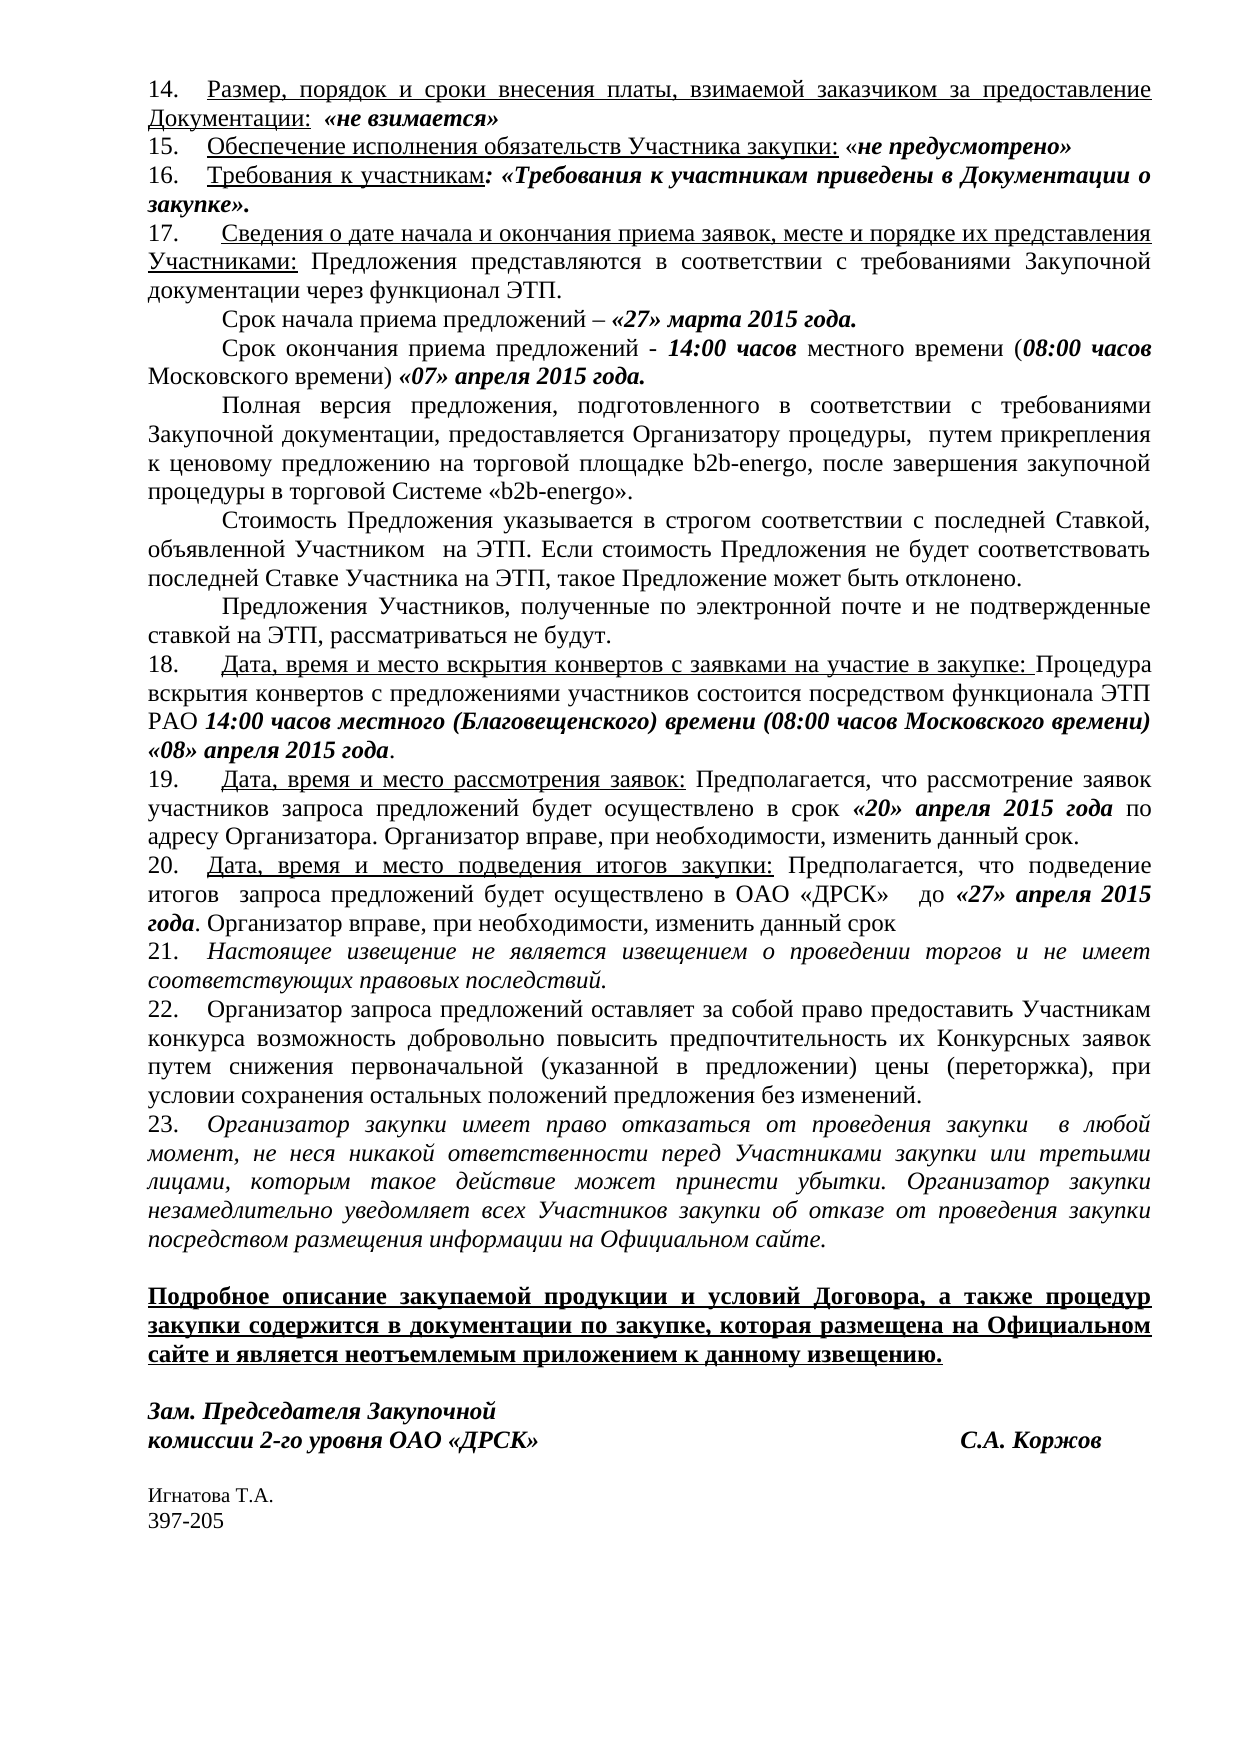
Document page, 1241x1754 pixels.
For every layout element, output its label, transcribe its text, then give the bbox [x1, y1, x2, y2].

list Дата, время и место рассмотрения заявок: Предполагается, что рассмотрение заявок участников запроса предложений будет осуществлено в срок «20» апреля 2015 года по адресу Организатора. Организатор вправе, при необходимости, изменить данный срок. [148, 764, 1152, 850]
list Организатор закупки имеет право отказаться от проведения закупки в любой момент, не неся никакой ответственности перед Участниками закупки или третьими лицами, которым такое действие может принести убытки. Организатор закупки незамедлительно уведомляет всех Участников закупки об отказе от проведения закупки посредством размещения информации на Официальном сайте. [148, 1109, 1152, 1253]
list Стоимость Предложения указывается в строгом соответствии с последней Ставкой, объявленной Участником на ЭТП. Если стоимость Предложения не будет соответствовать последней Ставке Участника на ЭТП, такое Предложение может быть отклонено. [148, 505, 1152, 591]
text Подробное описание закупаемой продукции и условий Договора, а также процедур закупки содержится в документации по закупке, которая размещена на Официальном сайте и является неотъемлемым приложением к данному извещению. [148, 1281, 1152, 1306]
list Предложения Участников, полученные по электронной почте и не подтвержденные ставкой на ЭТП, рассматриваться не будут. [148, 591, 1152, 649]
list Дата, время и место вскрытия конвертов с заявками на участие в закупке: Процедура вскрытия конвертов с предложениями участников состоится посредством функционала ЭТП РАО 14:00 часов местного (Благовещенского) времени (08:00 часов Московского времени) «08» апреля 2015 года. [148, 649, 1152, 764]
text Подробное описание закупаемой продукции и условий Договора, а также процедур закупки содержится в документации по закупке, которая размещена на Официальном сайте и является неотъемлемым приложением к данному извещению. [148, 1308, 1152, 1335]
list Требования к участникам: «Требования к участникам приведены в Документации о закупке». [148, 160, 1152, 218]
text комиссии 2-го уровня ОАО «ДРСК» С.А. Коржов [148, 1425, 1152, 1454]
list Срок начала приема предложений – «27» марта 2015 года. [148, 304, 1152, 333]
list Обеспечение исполнения обязательств Участника закупки: «не предусмотрено» [148, 131, 1152, 160]
text 397-205 [148, 1507, 1152, 1533]
list Организатор запроса предложений оставляет за собой право предоставить Участникам конкурса возможность добровольно повысить предпочтительность их Конкурсных заявок путем снижения первоначальной (указанной в предложении) цены (переторжка), при условии сохранения остальных положений предложения без изменений. [148, 994, 1152, 1109]
text Подробное описание закупаемой продукции и условий Договора, а также процедур закупки содержится в документации по закупке, которая размещена на Официальном сайте и является неотъемлемым приложением к данному извещению. [148, 1337, 1152, 1368]
list Дата, время и место подведения итогов закупки: Предполагается, что подведение итогов запроса предложений будет осуществлено в ОАО «ДРСК» до «27» апреля 2015 года. Организатор вправе, при необходимости, изменить данный срок [148, 850, 1152, 936]
list Срок окончания приема предложений - 14:00 часов местного времени (08:00 часов Московского времени) «07» апреля 2015 года. [148, 333, 1152, 390]
list Настоящее извещение не является извещением о проведении торгов и не имеет соответствующих правовых последствий. [148, 936, 1152, 994]
list Сведения о дате начала и окончания приема заявок, месте и порядке их представления Участниками: Предложения представляются в соответствии с требованиями Закупочной документации через функционал ЭТП. [148, 218, 1152, 304]
list Полная версия предложения, подготовленного в соответствии с требованиями Закупочной документации, предоставляется Организатору процедуры, путем прикрепления к ценовому предложению на торговой площадке b2b-energo, после завершения закупочной процедуры в торговой Системе «b2b-energо». [148, 390, 1152, 505]
text Игнатова Т.А. [148, 1483, 1152, 1507]
list Размер, порядок и сроки внесения платы, взимаемой заказчиком за предоставление Документации: «не взимается» [148, 74, 1152, 131]
text Зам. Председателя Закупочной [148, 1396, 1152, 1425]
